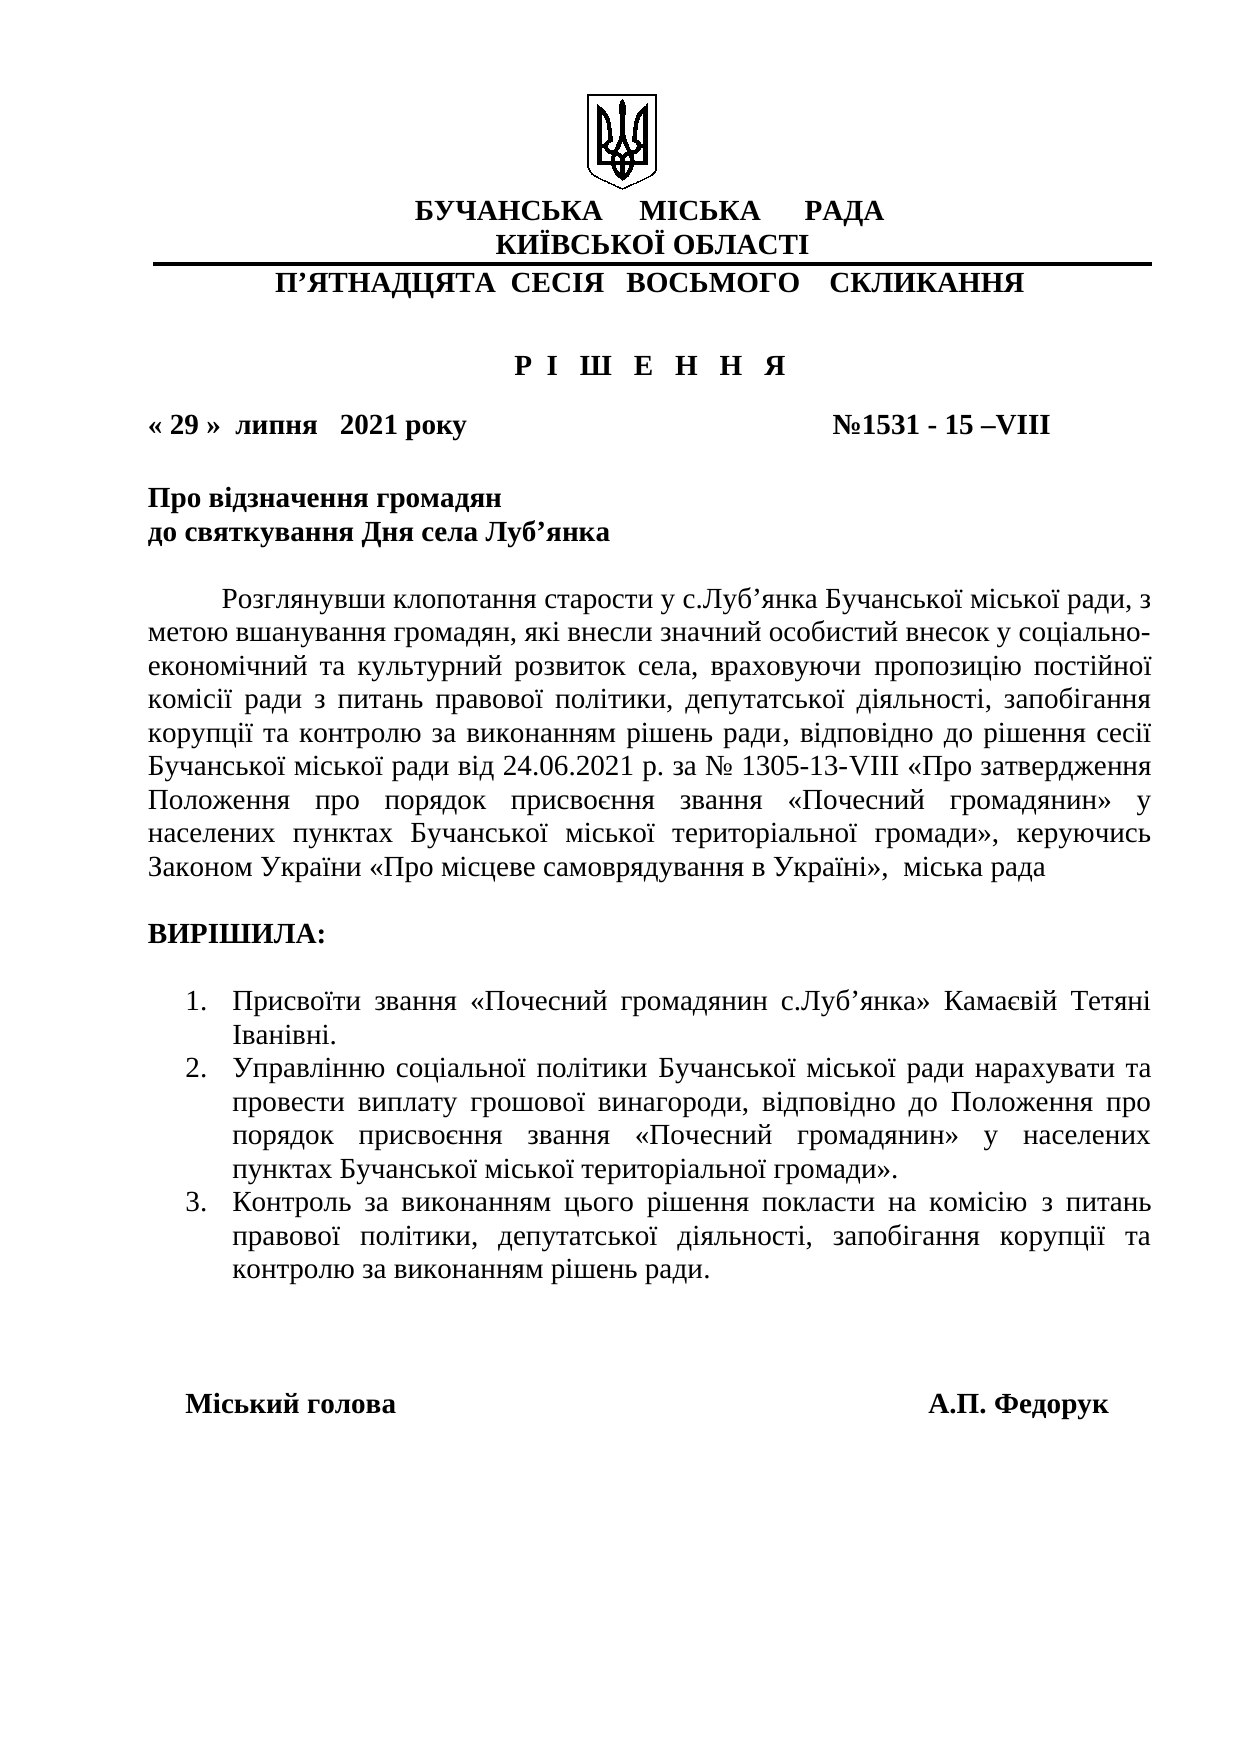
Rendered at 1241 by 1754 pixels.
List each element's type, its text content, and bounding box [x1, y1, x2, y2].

text ВИРІШИЛА: [148, 916, 1152, 950]
text Міський голова А.П. Федорук [148, 1386, 1152, 1419]
text П’ЯТНАДЦЯТА СЕСІЯ ВОСЬМОГО СКЛИКАННЯ [148, 266, 1152, 299]
text до святкування Дня села Луб’янка [148, 514, 1152, 547]
text Розглянувши клопотання старости у с.Луб’янка Бучанської міської ради, з метою вшанування громадян, які внесли значний особистий внесок у соціально-економічний та культурний розвиток села, враховуючи пропозицію постійної комісії ради з питань правової політики, депутатської діяльності, запобігання корупції та контролю за виконанням рішень ради, відповідно до рішення сесії Бучанської міської ради від 24.06.2021 р. за № 1305-13-VIIІ «Про затвердження Положення про порядок присвоєння звання «Почесний громадянин» у населених пунктах Бучанської міської територіальної громади», керуючись Законом України «Про місцеве самоврядування в Україні», міська рада [148, 581, 1152, 883]
text « 29 » липня 2021 року №1531 - 15 –VІIІ [148, 407, 1152, 440]
list Управлінню соціальної політики Бучанської міської ради нарахувати та провести виплату грошової винагороди, відповідно до Положення про порядок присвоєння звання «Почесний громадянин» у населених пунктах Бучанської міської територіальної громади». [185, 1050, 1152, 1184]
list Присвоїти звання «Почесний громадянин с.Луб’янка» Камаєвій Тетяні Іванівні. [185, 983, 1152, 1050]
list Контроль за виконанням цього рішення покласти на комісію з питань правової політики, депутатської діяльності, запобігання корупції та контролю за виконанням рішень ради. [185, 1184, 1152, 1285]
text Р І Ш Е Н Н Я [148, 348, 1152, 382]
text КИЇВСЬКОЇ ОБЛАСТІ [153, 227, 1152, 262]
text Про відзначення громадян [148, 480, 1152, 514]
text БУЧАНСЬКА МІСЬКА РАДА [148, 193, 1152, 227]
